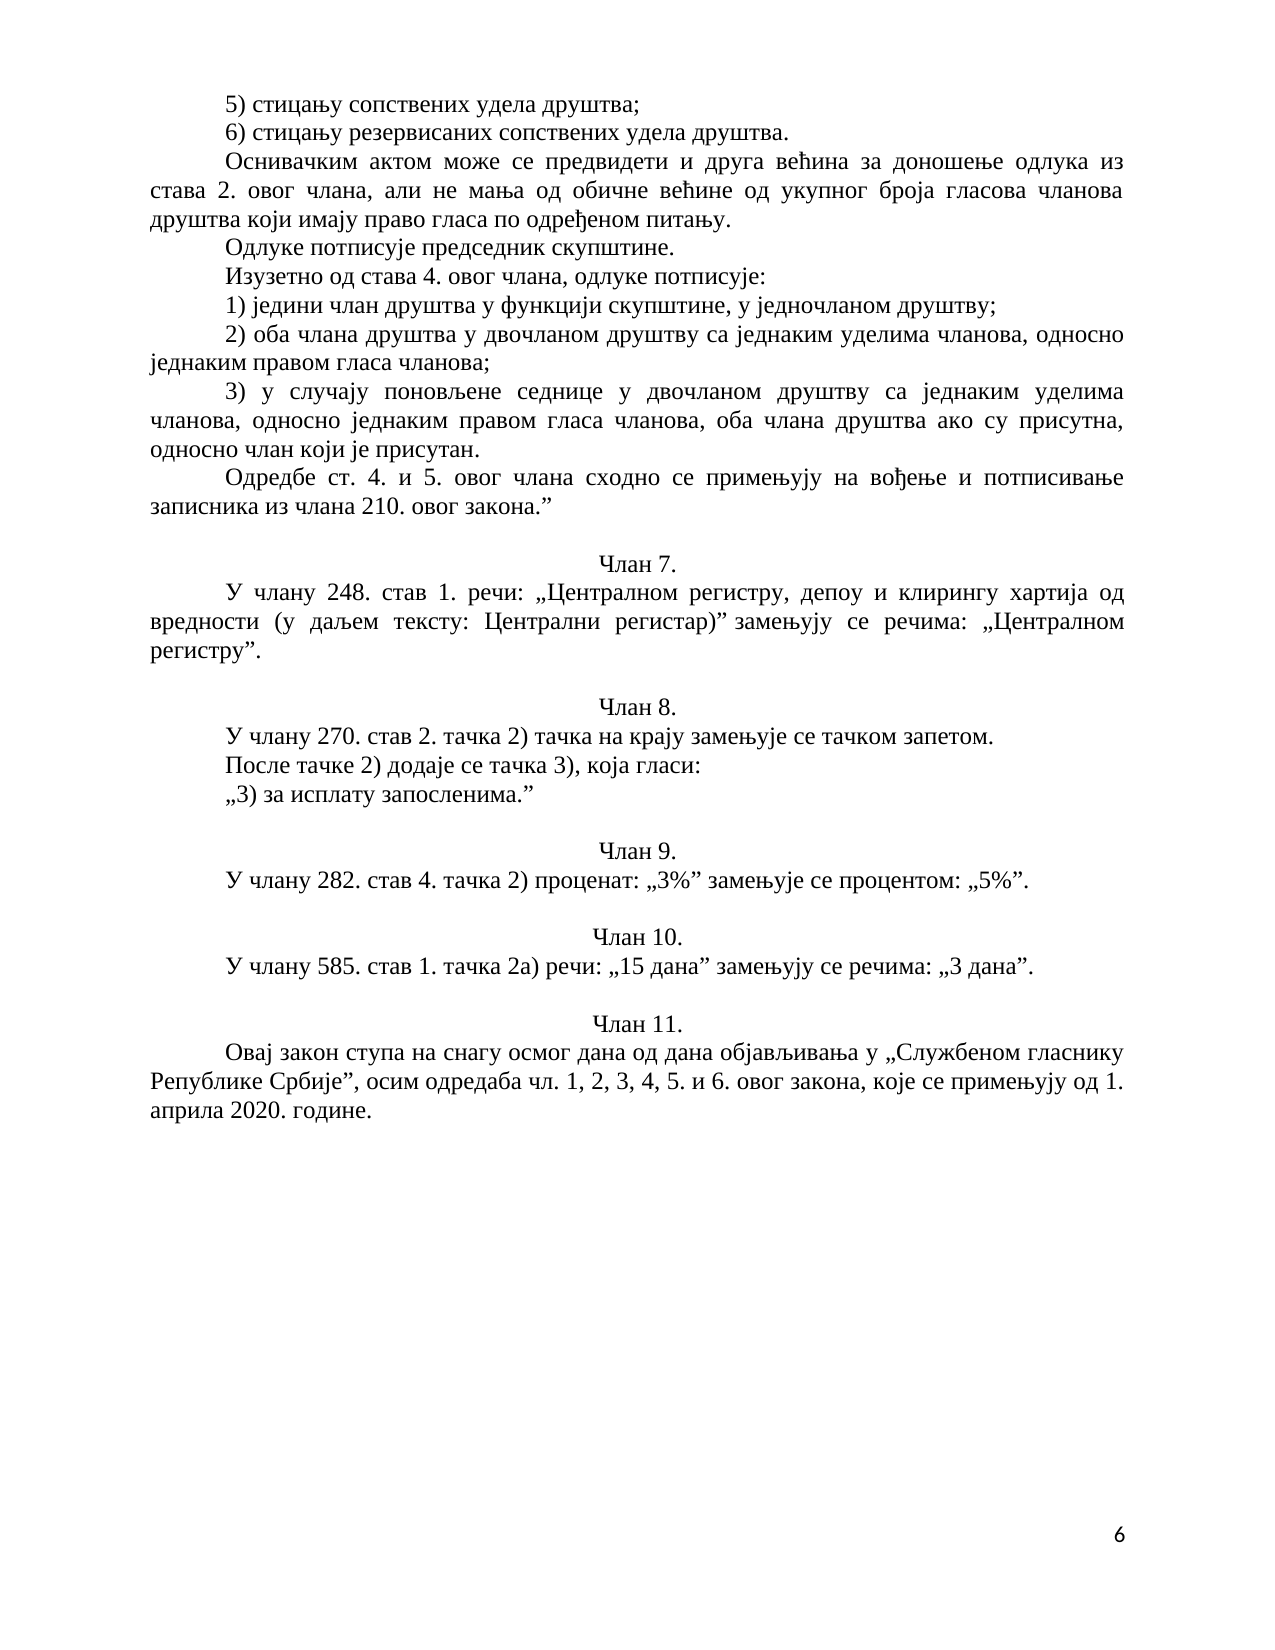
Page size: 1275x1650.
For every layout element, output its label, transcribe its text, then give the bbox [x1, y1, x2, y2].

text Члан 7. [150, 549, 1125, 577]
text 3) у случају поновљене седнице у двочланом друштву са једнаким уделима чланова, односно једнаким правом гласа чланова, оба члана друштва ако су присутна, односно члан који је присутан. [150, 376, 1125, 462]
text Одлуке потписује председник скупштине. [150, 232, 1125, 261]
text 2) оба члана друштва у двочланом друштву са једнаким уделима чланова, односно једнаким правом гласа чланова; [150, 319, 1125, 376]
text После тачке 2) додаје се тачка 3), која гласи: [150, 750, 1125, 779]
text У члану 248. став 1. речи: „Централном регистру, депоу и клирингу хартија од вредности (у даљем тексту: Централни регистар)” замењују се речима: „Централном регистру”. [150, 577, 1125, 606]
text Изузетно од става 4. овог члана, одлуке потписује: [150, 261, 1125, 290]
text У члану 270. став 2. тачка 2) тачка на крају замењује се тачком запетом. [150, 721, 1125, 750]
text Члан 9. [150, 836, 1125, 865]
text „3) за исплату запосленима.” [150, 779, 1125, 807]
text Члан 11. [150, 1009, 1125, 1037]
text 1) једини члан друштва у функцији скупштине, у једночланом друштву; [150, 290, 1125, 319]
text Оснивачким актом може се предвидети и друга већина за доношење одлука из става 2. овог члана, али не мања од обичне већине од укупног броја гласова чланова друштва који имају право гласа по одређеном питању. [150, 146, 1125, 232]
text Члан 10. [150, 922, 1125, 951]
text Члан 8. [150, 692, 1125, 721]
text 5) стицању сопствених удела друштва; [150, 89, 1125, 117]
text Овај закон ступа на снагу осмог дана од дана објављивања у „Службеном гласнику Републике Србије”, осим одредаба чл. 1, 2, 3, 4, 5. и 6. овог закона, које се примењују од 1. априла 2020. године. [150, 1037, 1125, 1124]
text У члану 282. став 4. тачка 2) проценат: „3%ˮ замењује се процентом: „5%ˮ. [150, 865, 1125, 894]
text У члану 585. став 1. тачка 2а) речи: „15 данаˮ замењују се речима: „3 данаˮ. [150, 951, 1125, 980]
text 6) стицању резервисаних сопствених удела друштва. [150, 117, 1125, 146]
text У члану 248. став 1. речи: „Централном регистру, депоу и клирингу хартија од вредности (у даљем тексту: Централни регистар)” замењују се речима: „Централном регистру”. [150, 606, 1125, 664]
text Одредбе ст. 4. и 5. овог члана сходно се примењују на вођење и потписивање записника из члана 210. овог закона.” [150, 462, 1125, 520]
